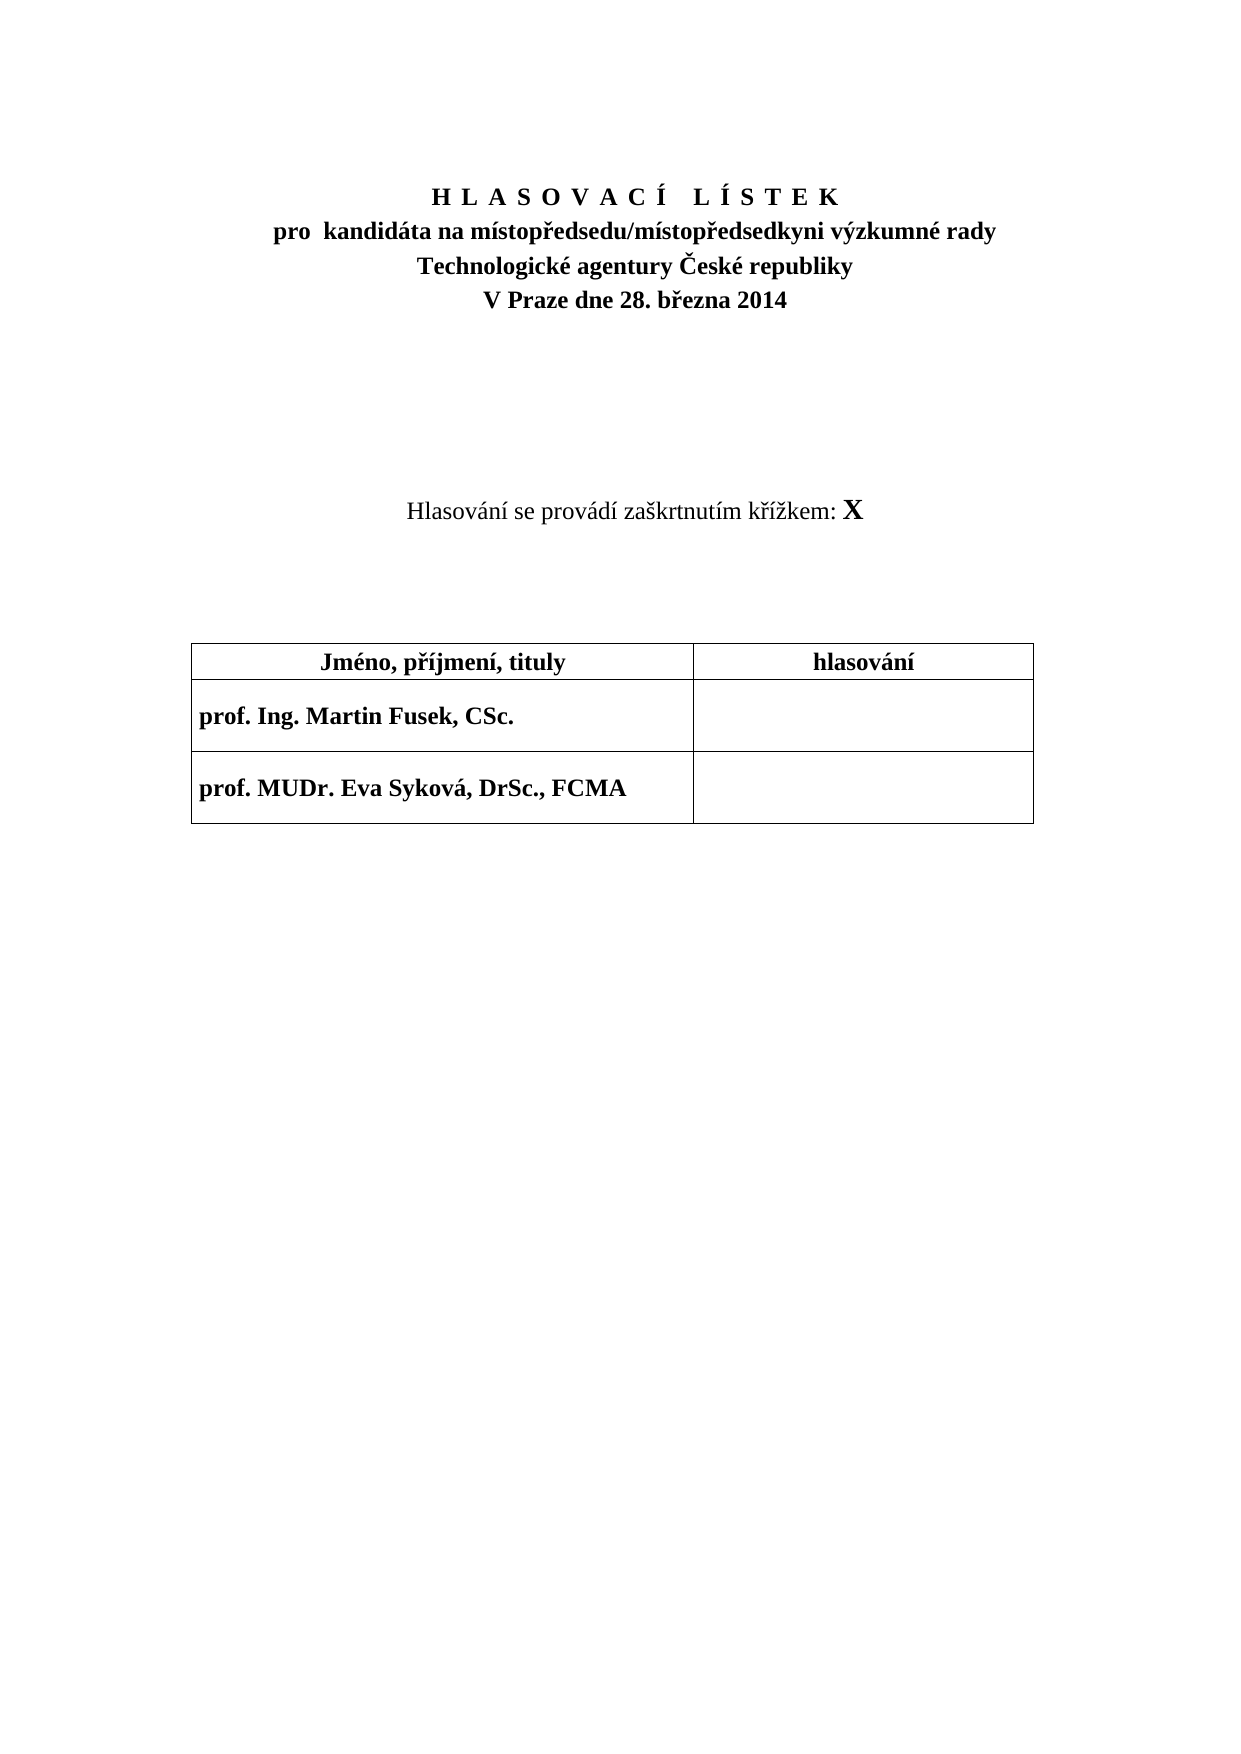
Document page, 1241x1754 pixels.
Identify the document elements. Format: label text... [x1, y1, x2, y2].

table_cell prof. Ing. Martin Fusek, CSc. [192, 680, 693, 751]
table_cell [694, 680, 1033, 751]
text pro kandidáta na místopředsedu/místopředsedkyni výzkumné rady [148, 216, 1122, 245]
text Hlasování se provádí zaškrtnutím křížkem: X [148, 492, 1122, 526]
table_header hlasování [694, 644, 1033, 679]
table_cell prof. MUDr. Eva Syková, DrSc., FCMA [192, 752, 693, 823]
text HLASOVACÍ LÍSTEK [148, 182, 1122, 211]
text V Praze dne 28. března 2014 [148, 285, 1122, 314]
table_cell [694, 752, 1033, 823]
table_header Jméno, příjmení, tituly [192, 644, 693, 679]
text Technologické agentury České republiky [148, 251, 1122, 279]
